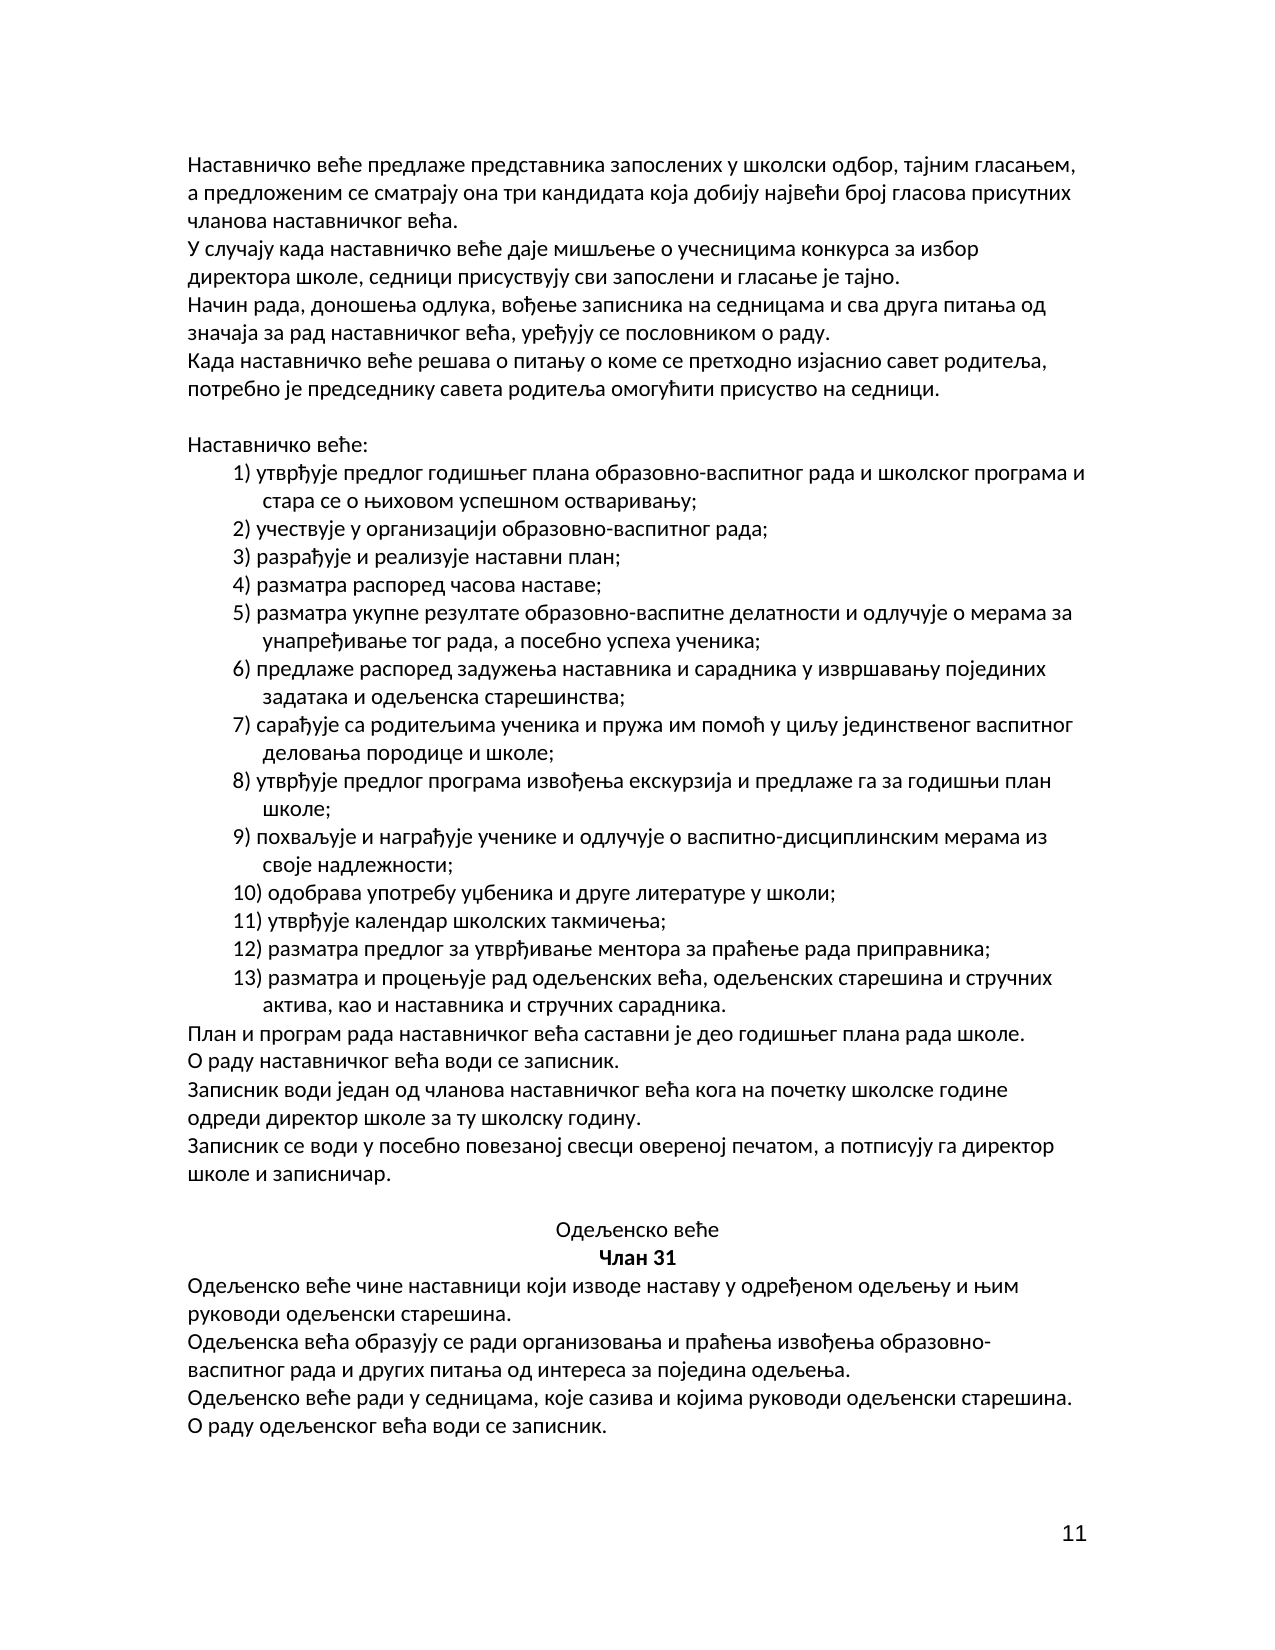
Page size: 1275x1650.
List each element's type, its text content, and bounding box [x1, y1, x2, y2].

text 1) утврђује предлог годишњег плана образовно-васпитног рада и школског програма и стара се о њиховом успешном остваривању; [232, 458, 1087, 514]
text Записник се води у посебно повезаној свесци овереној печатом, а потписују га директор школе и записничар. [187, 1131, 1087, 1187]
text 12) разматра предлог за утврђивање ментора за праћење рада приправника; [232, 934, 1087, 963]
text 3) разрађује и реализује наставни план; [232, 542, 1087, 570]
text Члан 31 [187, 1243, 1087, 1271]
text Одељенска већа образују се ради организовања и праћења извођења образовно-васпитног рада и других питања од интереса за поједина одељења. [187, 1327, 1087, 1383]
text 11) утврђује календар школских такмичења; [232, 907, 1087, 934]
text 13) разматра и процењује рад одељенских већа, одељенских старешина и стручних актива, као и наставника и стручних сарадника. [232, 963, 1087, 1019]
text 2) учествује у организацији образовно-васпитног рада; [232, 514, 1087, 542]
text 6) предлаже распоред задужења наставника и сарадника у извршавању појединих задатака и одељенска старешинства; [232, 654, 1087, 710]
text Одељенско веће чине наставници који изводе наставу у одређеном одељењу и њим руководи одељенски старешина. [187, 1271, 1087, 1327]
text 8) утврђује предлог програма извођења екскурзија и предлаже га за годишњи план школе; [232, 766, 1087, 822]
text О раду наставничког већа води се записник. [187, 1047, 1087, 1075]
text Наставничко веће: [187, 430, 1087, 458]
text Одељенско веће ради у седницама, које сазива и којима руководи одељенски старешина. [187, 1383, 1087, 1411]
text Када наставничко веће решава о питању о коме се претходно изјаснио савет родитеља, потребно је председнику савета родитеља омогућити присуство на седници. [187, 346, 1087, 402]
text Одељенско веће [187, 1215, 1087, 1243]
text Записник води један од чланова наставничког већа кога на почетку школске године одреди директор школе за ту школску годину. [187, 1075, 1087, 1131]
text 4) разматра распоред часова наставе; [232, 570, 1087, 598]
text Наставничко веће предлаже представника запослених у школски одбор, тајним гласањем, а предложеним се сматрају она три кандидата која добију највећи број гласова присутних чланова наставничког већа. [187, 150, 1087, 234]
text 7) сарађује са родитељима ученика и пружа им помоћ у циљу јединственог васпитног деловања породице и школе; [232, 710, 1087, 766]
text Начин рада, доношења одлука, вођење записника на седницама и сва друга питања од значаја за рад наставничког већа, уређују се пословником о раду. [187, 290, 1087, 346]
text 10) одобрава употребу уџбеника и друге литературе у школи; [232, 878, 1087, 907]
text 9) похваљује и награђује ученике и одлучује о васпитно-дисциплинским мерама из своје надлежности; [232, 822, 1087, 878]
text 5) разматра укупне резултате образовно-васпитне делатности и одлучује о мерама за унапређивање тог рада, а посебно успеха ученика; [232, 598, 1087, 654]
text О раду одељенског већа води се записник. [187, 1411, 1087, 1439]
text У случају када наставничко веће даје мишљење о учесницима конкурса за избор директора школе, седници присуствују сви запослени и гласање је тајно. [187, 234, 1087, 290]
text План и програм рада наставничког већа саставни је део годишњег плана рада школе. [187, 1019, 1087, 1047]
